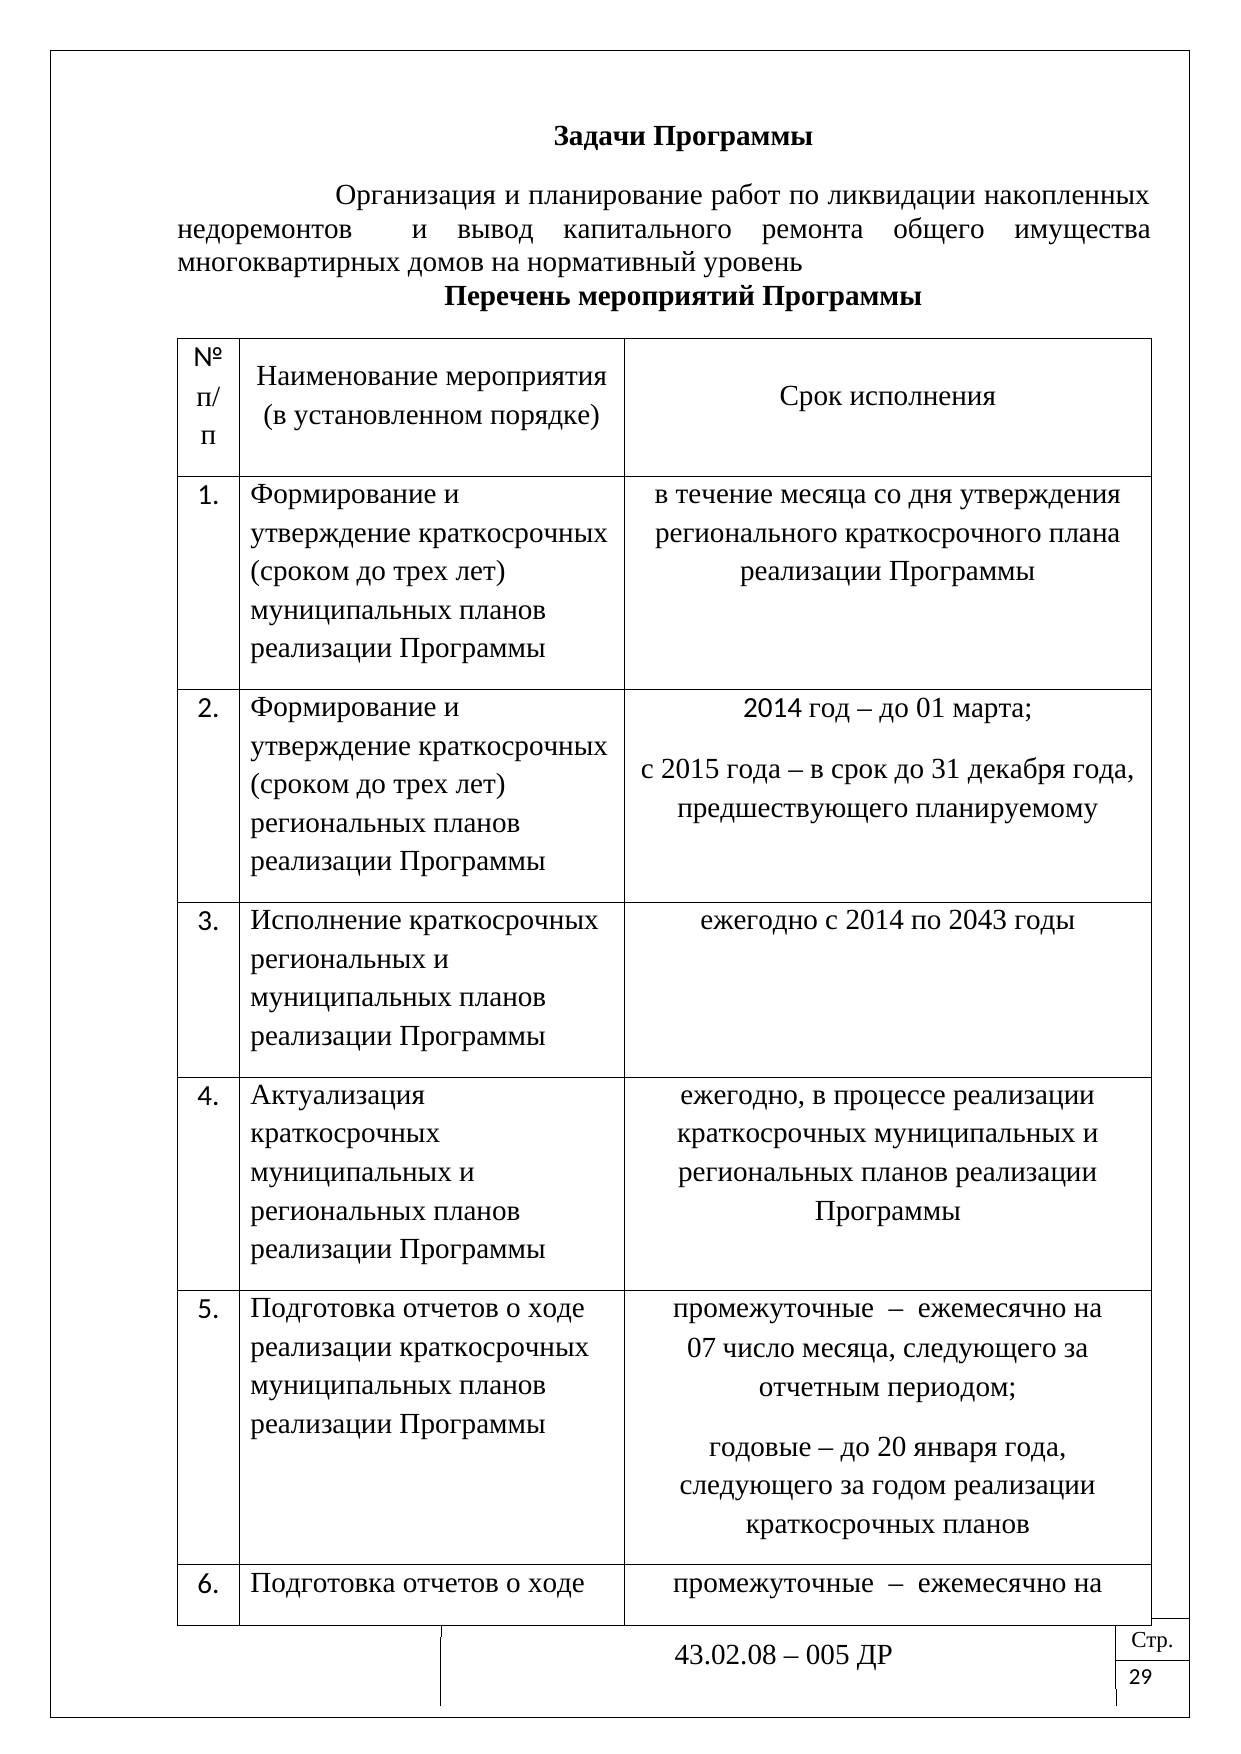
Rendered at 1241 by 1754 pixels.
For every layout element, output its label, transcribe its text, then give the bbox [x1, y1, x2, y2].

table_cell ежегодно с 2014 по 2043 годы [625, 903, 1151, 1076]
table_header Срок исполнения [625, 339, 1151, 476]
text Перечень мероприятий Программы [214, 278, 1152, 312]
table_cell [240, 1565, 624, 1625]
table_cell 3. [178, 903, 239, 1076]
table_cell 5. [178, 1291, 239, 1564]
table_cell 2014 год – до 01 марта; с 2015 года – в срок до 31 декабря года, предшествующего планируемому [625, 690, 1151, 902]
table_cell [625, 1565, 1151, 1625]
table_cell Подготовка отчетов о ходе реализации краткосрочных муниципальных планов реализации Программы [240, 1291, 624, 1564]
table_cell Формирование и утверждение краткосрочных (сроком до трех лет) региональных планов реализации Программы [240, 690, 624, 902]
table_cell 2. [178, 690, 239, 902]
text Задачи Программы [214, 118, 1152, 152]
table_cell ежегодно, в процессе реализации краткосрочных муниципальных и региональных планов реализации Программы [625, 1078, 1151, 1289]
text Организация и планирование работ по ликвидации накопленных недоремонтов и вывод капитального ремонта общего имущества многоквартирных домов на нормативный уровень [177, 177, 1152, 278]
table_cell Исполнение краткосрочных региональных и муниципальных планов реализации Программы [240, 903, 624, 1076]
table_cell 6. [178, 1565, 239, 1625]
table_cell Формирование и утверждение краткосрочных (сроком до трех лет) муниципальных планов реализации Программы [240, 477, 624, 689]
table_cell 1. [178, 477, 239, 689]
table_cell в течение месяца со дня утверждения регионального краткосрочного плана реализации Программы [625, 477, 1151, 689]
table_cell Актуализация краткосрочных муниципальных и региональных планов реализации Программы [240, 1078, 624, 1289]
table_header Наименование мероприятия (в установленном порядке) [240, 339, 624, 476]
table_cell 4. [178, 1078, 239, 1289]
table_cell промежуточные – ежемесячно на 07 число месяца, следующего за отчетным периодом; годовые – до 20 января года, следующего за годом реализации краткосрочных планов [625, 1291, 1151, 1564]
table_header № п/п [178, 339, 239, 476]
